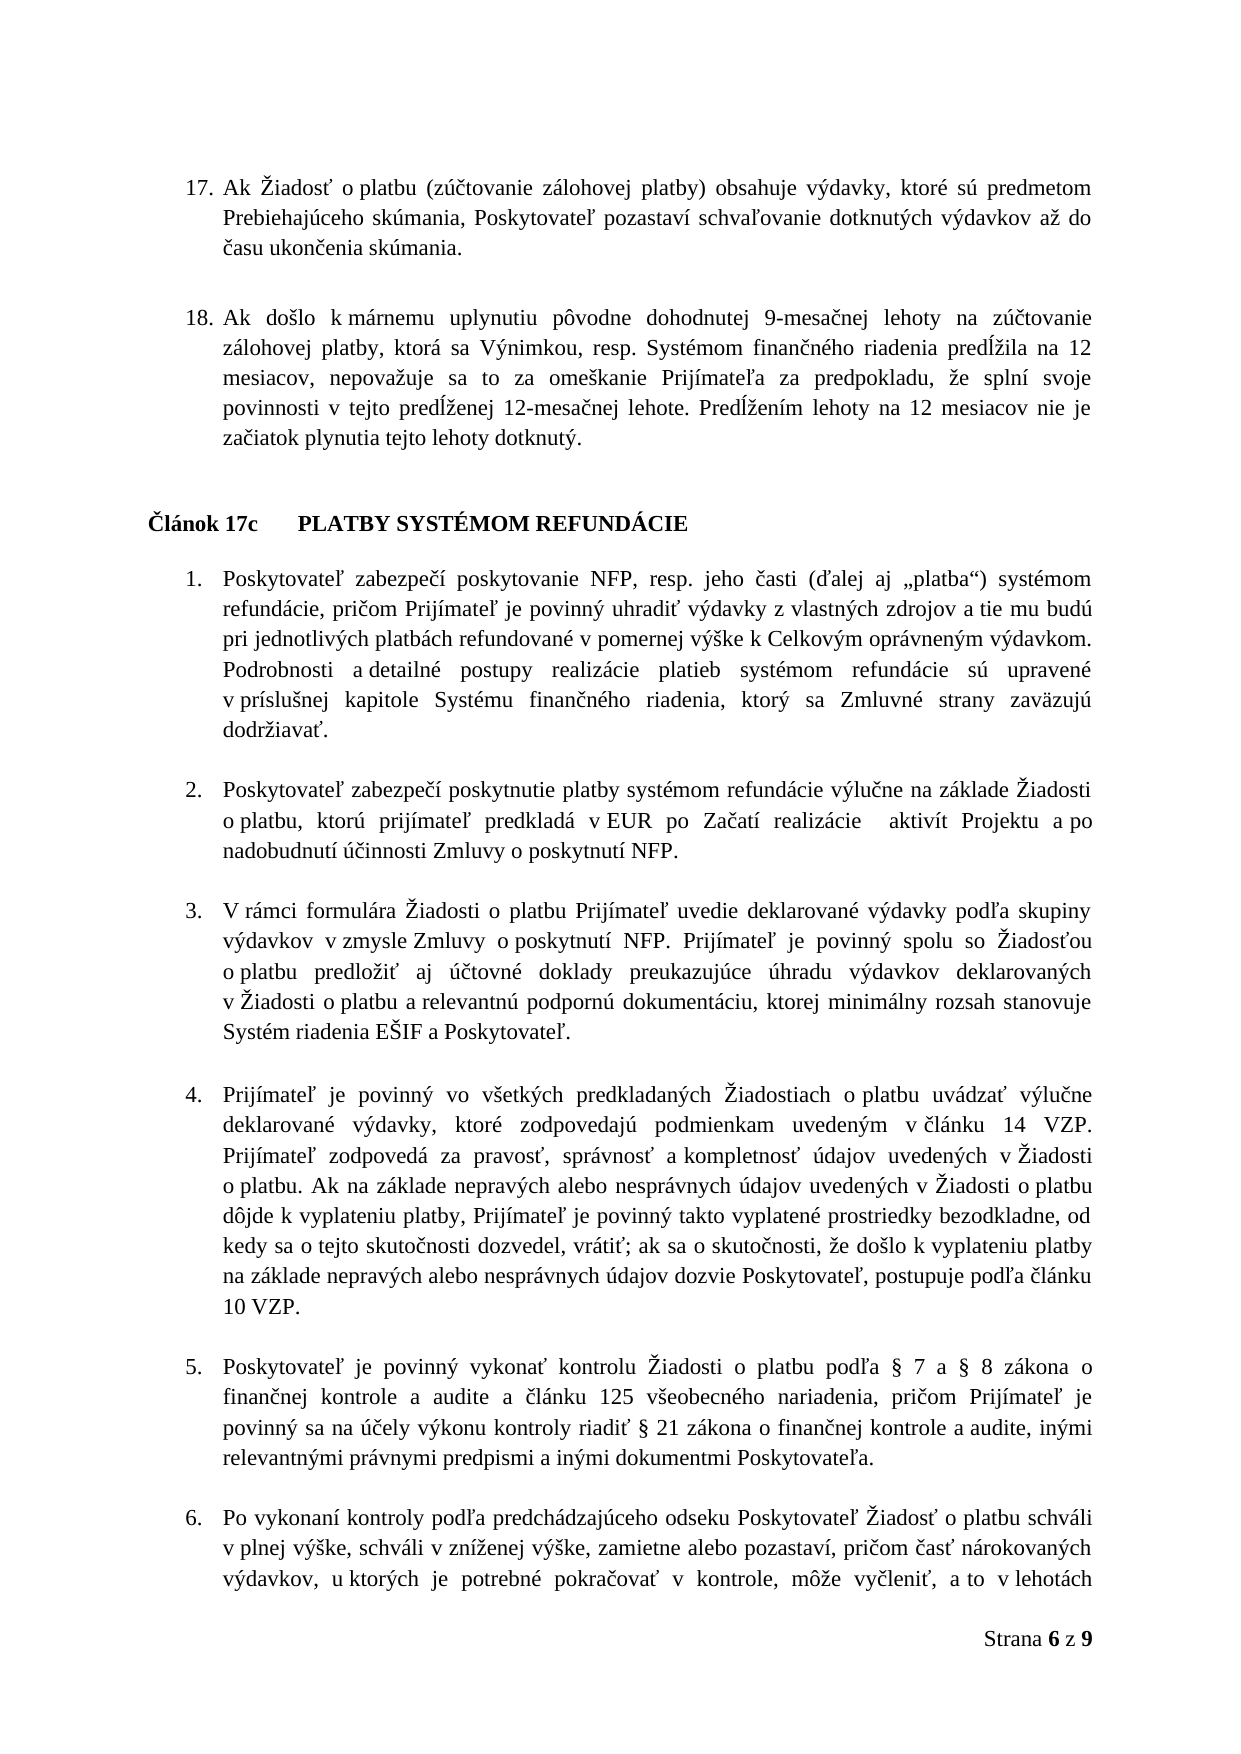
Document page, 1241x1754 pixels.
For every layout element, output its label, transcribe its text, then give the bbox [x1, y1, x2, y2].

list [185, 1504, 1092, 1591]
list Poskytovateľ je povinný vykonať kontrolu Žiadosti o platbu podľa § 7 a § 8 zákona o finančnej kontrole a audite a článku 125 všeobecného nariadenia, pričom Prijímateľ je povinný sa na účely výkonu kontroly riadiť § 21 zákona o finančnej kontrole a audite, inými relevantnými právnymi predpismi a inými dokumentmi Poskytovateľa. [185, 1353, 1092, 1470]
list V rámci formulára Žiadosti o platbu Prijímateľ uvedie deklarované výdavky podľa skupiny výdavkov v zmysle Zmluvy o poskytnutí NFP. Prijímateľ je povinný spolu so Žiadosťou o platbu predložiť aj účtovné doklady preukazujúce úhradu výdavkov deklarovaných v Žiadosti o platbu a relevantnú podpornú dokumentáciu, ktorej minimálny rozsah stanovuje Systém riadenia EŠIF a Poskytovateľ. [185, 897, 1092, 1044]
list Poskytovateľ zabezpečí poskytovanie NFP, resp. jeho časti (ďalej aj „platba“) systémom refundácie, pričom Prijímateľ je povinný uhradiť výdavky z vlastných zdrojov a tie mu budú pri jednotlivých platbách refundované v pomernej výške k Celkovým oprávneným výdavkom. Podrobnosti a detailné postupy realizácie platieb systémom refundácie sú upravené v príslušnej kapitole Systému finančného riadenia, ktorý sa Zmluvné strany zaväzujú dodržiavať. [185, 565, 1092, 742]
list Poskytovateľ zabezpečí poskytnutie platby systémom refundácie výlučne na základe Žiadosti o platbu, ktorú prijímateľ predkladá v EUR po Začatí realizácie aktivít Projektu a po nadobudnutí účinnosti Zmluvy o poskytnutí NFP. [185, 776, 1092, 863]
list Ak Žiadosť o platbu (zúčtovanie zálohovej platby) obsahuje výdavky, ktoré sú predmetom Prebiehajúceho skúmania, Poskytovateľ pozastaví schvaľovanie dotknutých výdavkov až do času ukončenia skúmania. [185, 174, 1092, 261]
list Prijímateľ je povinný vo všetkých predkladaných Žiadostiach o platbu uvádzať výlučne deklarované výdavky, ktoré zodpovedajú podmienkam uvedeným v článku 14 VZP. Prijímateľ zodpovedá za pravosť, správnosť a kompletnosť údajov uvedených v Žiadosti o platbu. Ak na základe nepravých alebo nesprávnych údajov uvedených v Žiadosti o platbu dôjde k vyplateniu platby, Prijímateľ je povinný takto vyplatené prostriedky bezodkladne, od kedy sa o tejto skutočnosti dozvedel, vrátiť; ak sa o skutočnosti, že došlo k vyplateniu platby na základe nepravých alebo nesprávnych údajov dozvie Poskytovateľ, postupuje podľa článku 10 VZP. [185, 1081, 1092, 1319]
list Ak došlo k márnemu uplynutiu pôvodne dohodnutej 9-mesačnej lehoty na zúčtovanie zálohovej platby, ktorá sa Výnimkou, resp. Systémom finančného riadenia predĺžila na 12 mesiacov, nepovažuje sa to za omeškanie Prijímateľa za predpokladu, že splní svoje povinnosti v tejto predĺženej 12-mesačnej lehote. Predĺžením lehoty na 12 mesiacov nie je začiatok plynutia tejto lehoty dotknutý. [185, 303, 1092, 451]
text Článok 17c PLATBY SYSTÉMOM REFUNDÁCIE [148, 510, 1092, 536]
